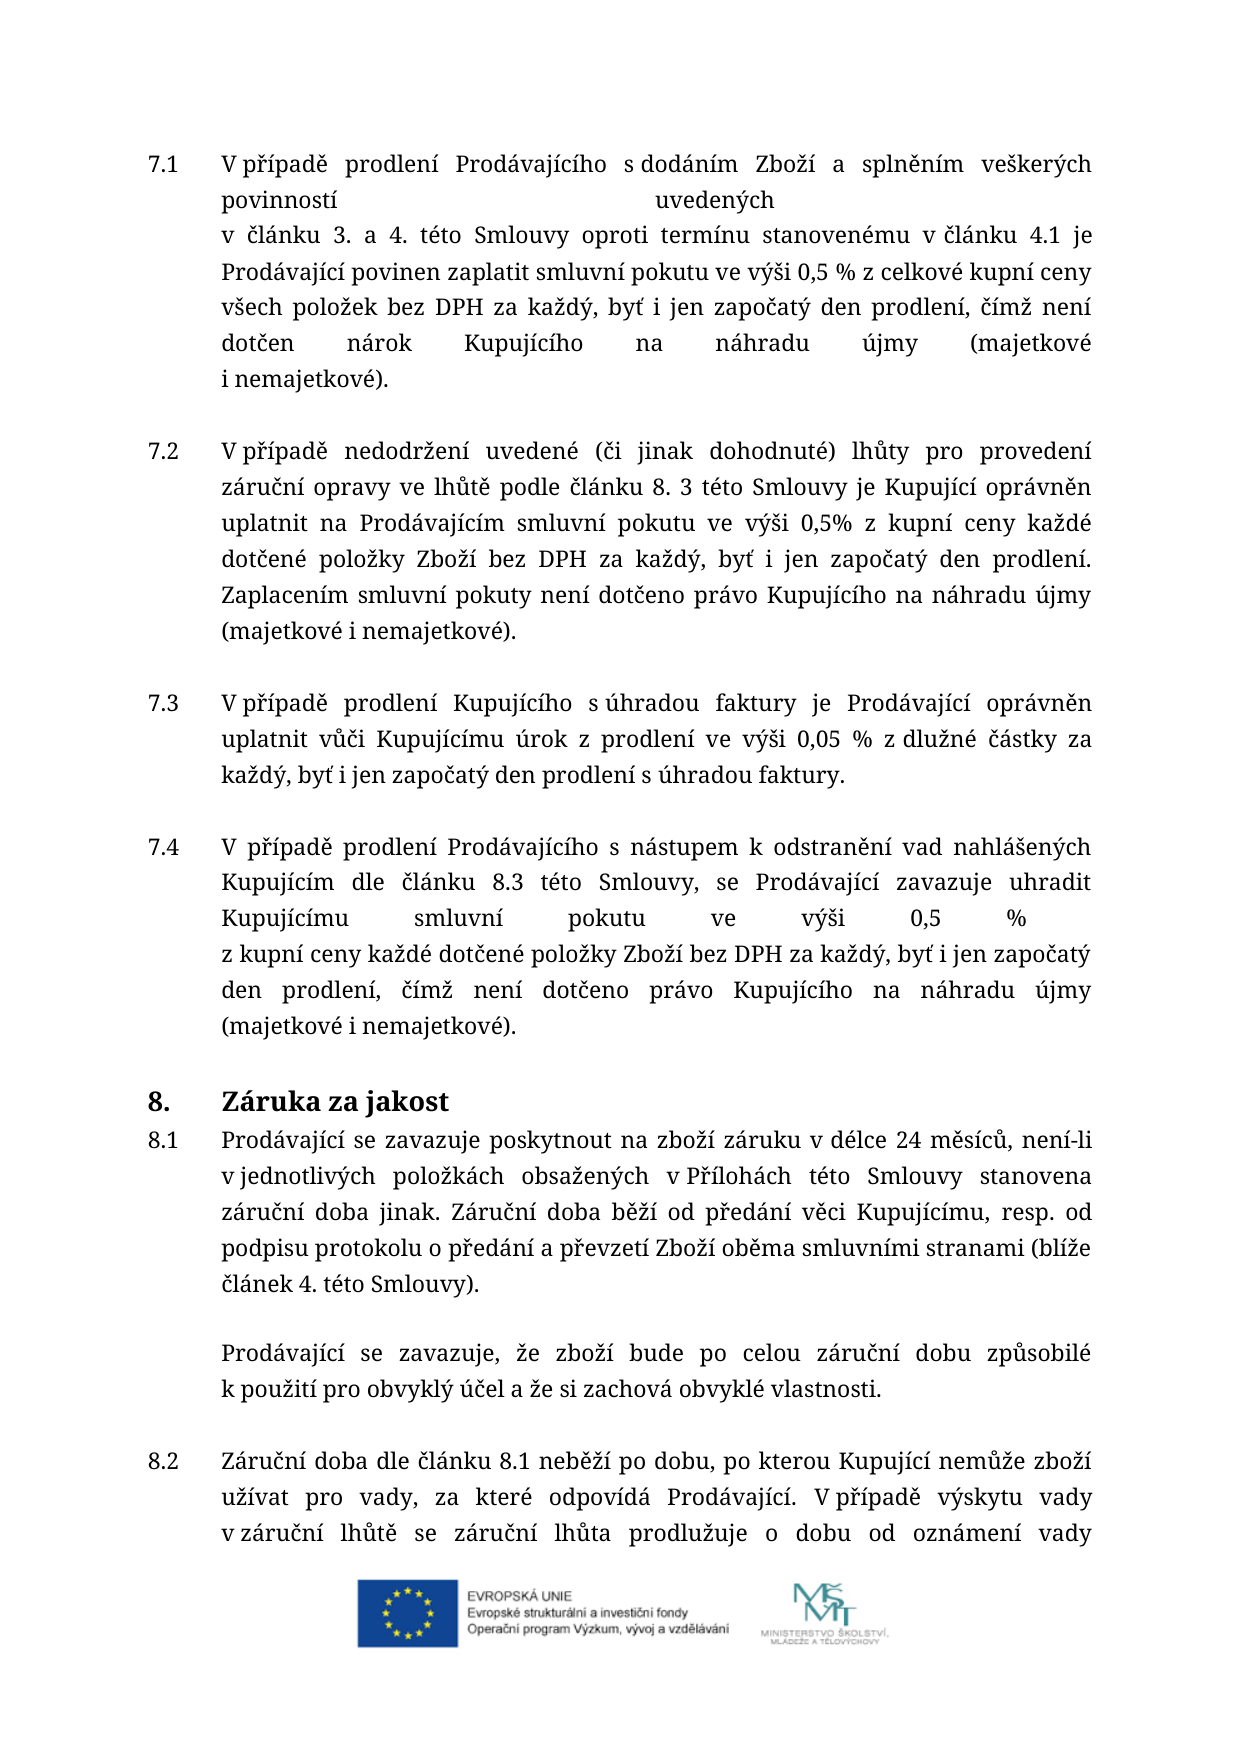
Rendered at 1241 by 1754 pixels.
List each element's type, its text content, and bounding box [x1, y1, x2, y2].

text 8.1 Prodávající se zavazuje poskytnout na zboží záruku v délce 24 měsíců, není-li v jednotlivých položkách obsažených v Přílohách této Smlouvy stanovena záruční doba jinak. Záruční doba běží od předání věci Kupujícímu, resp. od podpisu protokolu o předání a převzetí Zboží oběma smluvními stranami (blíže článek 4. této Smlouvy). [148, 1124, 1093, 1299]
text 7.3 V případě prodlení Kupujícího s úhradou faktury je Prodávající oprávněn uplatnit vůči Kupujícímu úrok z prodlení ve výši 0,05 % z dlužné částky za každý, byť i jen započatý den prodlení s úhradou faktury. [148, 687, 1093, 790]
text 7.1 V případě prodlení Prodávajícího s dodáním Zboží a splněním veškerých povinností uvedených v článku 3. a 4. této Smlouvy oproti termínu stanovenému v článku 4.1 je Prodávající povinen zaplatit smluvní pokutu ve výši 0,5 % z celkové kupní ceny všech položek bez DPH za každý, byť i jen započatý den prodlení, čímž není dotčen nárok Kupujícího na náhradu újmy (majetkové i nemajetkové). [148, 148, 1093, 394]
text 8. Záruka za jakost [148, 1082, 1093, 1119]
text 7.2 V případě nedodržení uvedené (či jinak dohodnuté) lhůty pro provedení záruční opravy ve lhůtě podle článku 8. 3 této Smlouvy je Kupující oprávněn uplatnit na Prodávajícím smluvní pokutu ve výši 0,5% z kupní ceny každé dotčené položky Zboží bez DPH za každý, byť i jen započatý den prodlení. Zaplacením smluvní pokuty není dotčeno právo Kupujícího na náhradu újmy (majetkové i nemajetkové). [148, 435, 1093, 646]
picture [322, 1547, 918, 1681]
text 7.4 V případě prodlení Prodávajícího s nástupem k odstranění vad nahlášených Kupujícím dle článku 8.3 této Smlouvy, se Prodávající zavazuje uhradit Kupujícímu smluvní pokutu ve výši 0,5 % z kupní ceny každé dotčené položky Zboží bez DPH za každý, byť i jen započatý den prodlení, čímž není dotčeno právo Kupujícího na náhradu újmy (majetkové i nemajetkové). [148, 830, 1093, 1041]
text Prodávající se zavazuje, že zboží bude po celou záruční dobu způsobilé k použití pro obvyklý účel a že si zachová obvyklé vlastnosti. [221, 1337, 1093, 1404]
